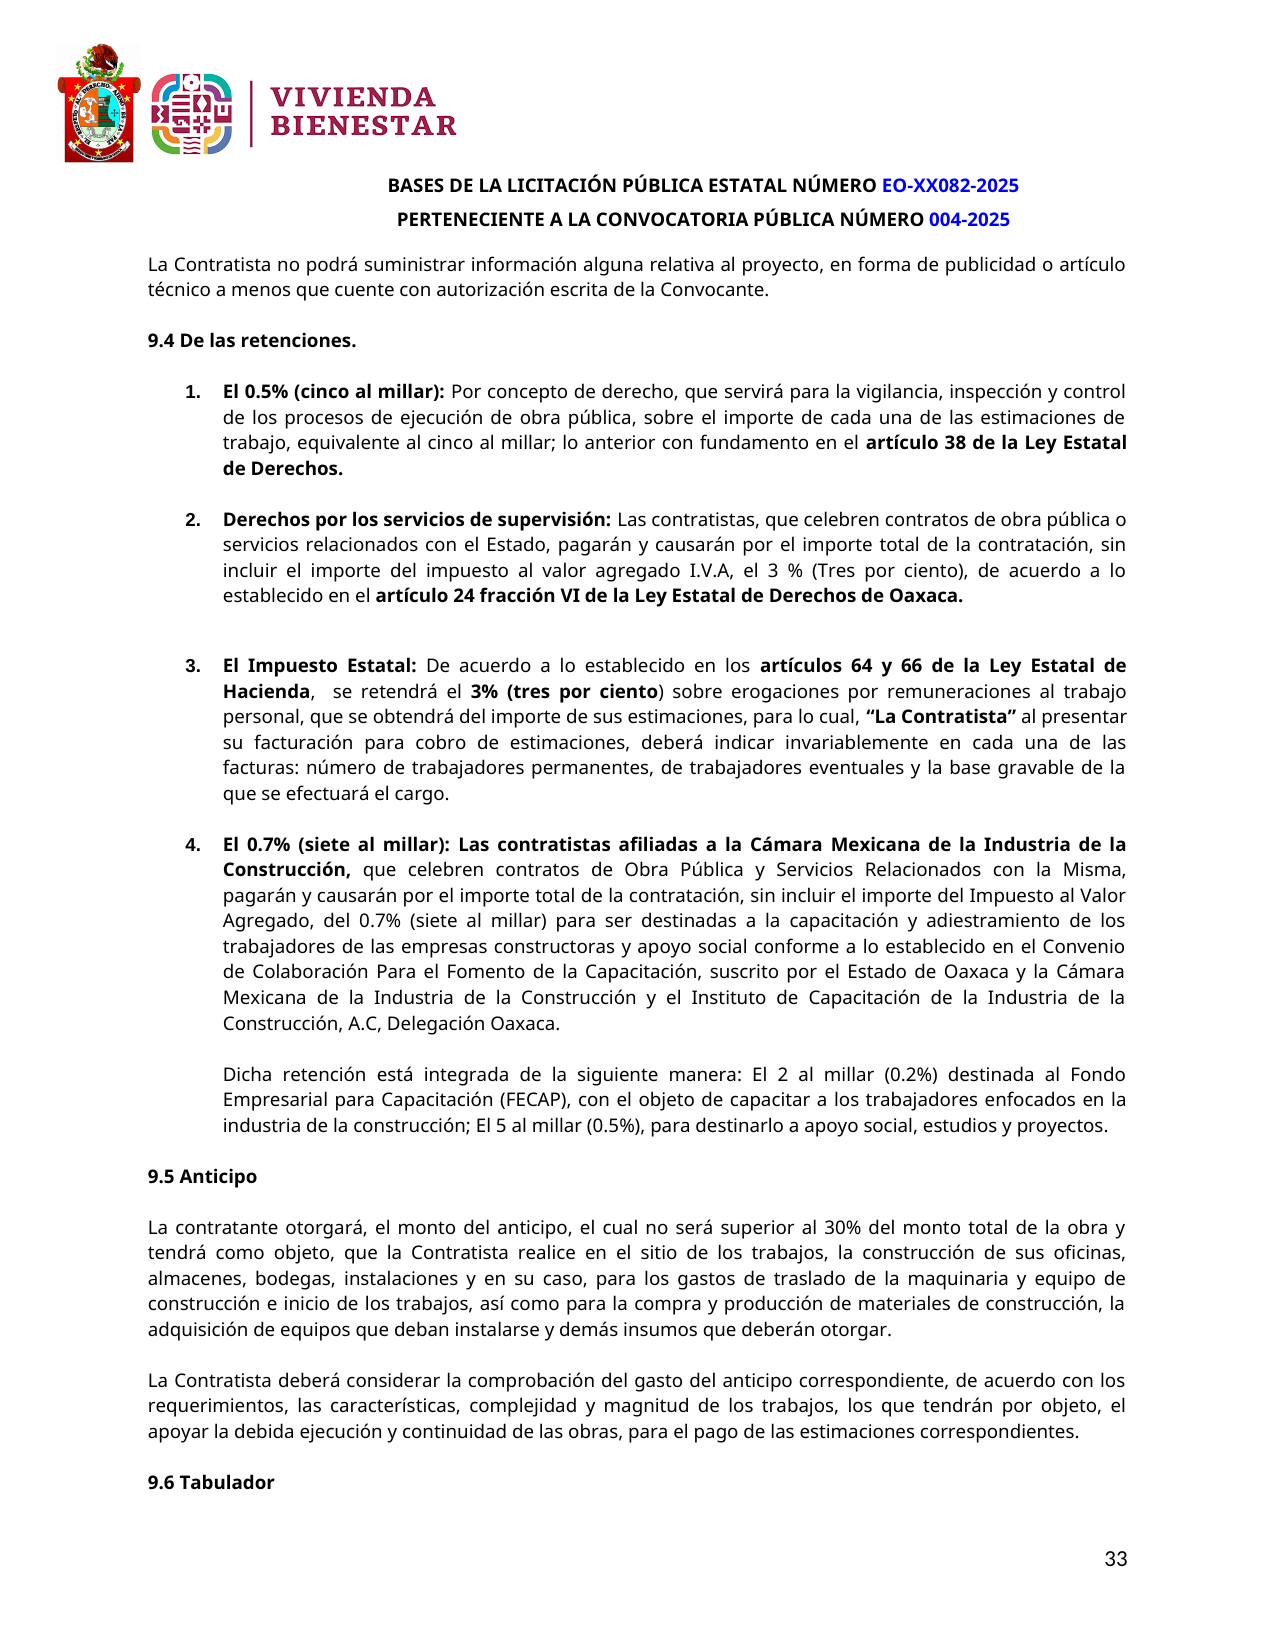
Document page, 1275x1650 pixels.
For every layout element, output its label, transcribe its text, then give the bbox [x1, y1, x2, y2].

list El Impuesto Estatal: De acuerdo a lo establecido en los artículos 64 y 66 de la Ley Estatal de Hacienda, se retendrá el 3% (tres por ciento) sobre erogaciones por remuneraciones al trabajo personal, que se obtendrá del importe de sus estimaciones, para lo cual, “La Contratista” al presentar su facturación para cobro de estimaciones, deberá indicar invariablemente en cada una de las facturas: número de trabajadores permanentes, de trabajadores eventuales y la base gravable de la que se efectuará el cargo. [185, 652, 1127, 806]
text Dicha retención está integrada de la siguiente manera: El 2 al millar (0.2%) destinada al Fondo Empresarial para Capacitación (FECAP), con el objeto de capacitar a los trabajadores enfocados en la industria de la construcción; El 5 al millar (0.5%), para destinarlo a apoyo social, estudios y proyectos. [223, 1061, 1127, 1137]
picture [147, 66, 473, 163]
text 9.6 Tabulador [148, 1469, 1127, 1495]
list El 0.7% (siete al millar): Las contratistas afiliadas a la Cámara Mexicana de la Industria de la Construcción, que celebren contratos de Obra Pública y Servicios Relacionados con la Misma, pagarán y causarán por el importe total de la contratación, sin incluir el importe del Impuesto al Valor Agregado, del 0.7% (siete al millar) para ser destinadas a la capacitación y adiestramiento de los trabajadores de las empresas constructoras y apoyo social conforme a lo establecido en el Convenio de Colaboración Para el Fomento de la Capacitación, suscrito por el Estado de Oaxaca y la Cámara Mexicana de la Industria de la Construcción y el Instituto de Capacitación de la Industria de la Construcción, A.C, Delegación Oaxaca. [185, 831, 1127, 1035]
text 9.5 Anticipo [148, 1163, 1127, 1188]
text 9.4 De las retenciones. [148, 328, 1127, 353]
text La contratante otorgará, el monto del anticipo, el cual no será superior al 30% del monto total de la obra y tendrá como objeto, que la Contratista realice en el sitio de los trabajos, la construcción de sus oficinas, almacenes, bodegas, instalaciones y en su caso, para los gastos de traslado de la maquinaria y equipo de construcción e inicio de los trabajos, así como para la compra y producción de materiales de construcción, la adquisición de equipos que deban instalarse y demás insumos que deberán otorgar. [148, 1214, 1127, 1342]
text La Contratista deberá considerar la comprobación del gasto del anticipo correspondiente, de acuerdo con los requerimientos, las características, complejidad y magnitud de los trabajos, los que tendrán por objeto, el apoyar la debida ejecución y continuidad de las obras, para el pago de las estimaciones correspondientes. [148, 1367, 1127, 1444]
picture [55, 42, 143, 165]
text La Contratista no podrá suministrar información alguna relativa al proyecto, en forma de publicidad o artículo técnico a menos que cuente con autorización escrita de la Convocante. [148, 251, 1127, 302]
list El 0.5% (cinco al millar): Por concepto de derecho, que servirá para la vigilancia, inspección y control de los procesos de ejecución de obra pública, sobre el importe de cada una de las estimaciones de trabajo, equivalente al cinco al millar; lo anterior con fundamento en el artículo 38 de la Ley Estatal de Derechos. [185, 379, 1127, 481]
list Derechos por los servicios de supervisión: Las contratistas, que celebren contratos de obra pública o servicios relacionados con el Estado, pagarán y causarán por el importe total de la contratación, sin incluir el importe del impuesto al valor agregado I.V.A, el 3 % (Tres por ciento), de acuerdo a lo establecido en el artículo 24 fracción VI de la Ley Estatal de Derechos de Oaxaca. [185, 506, 1127, 608]
